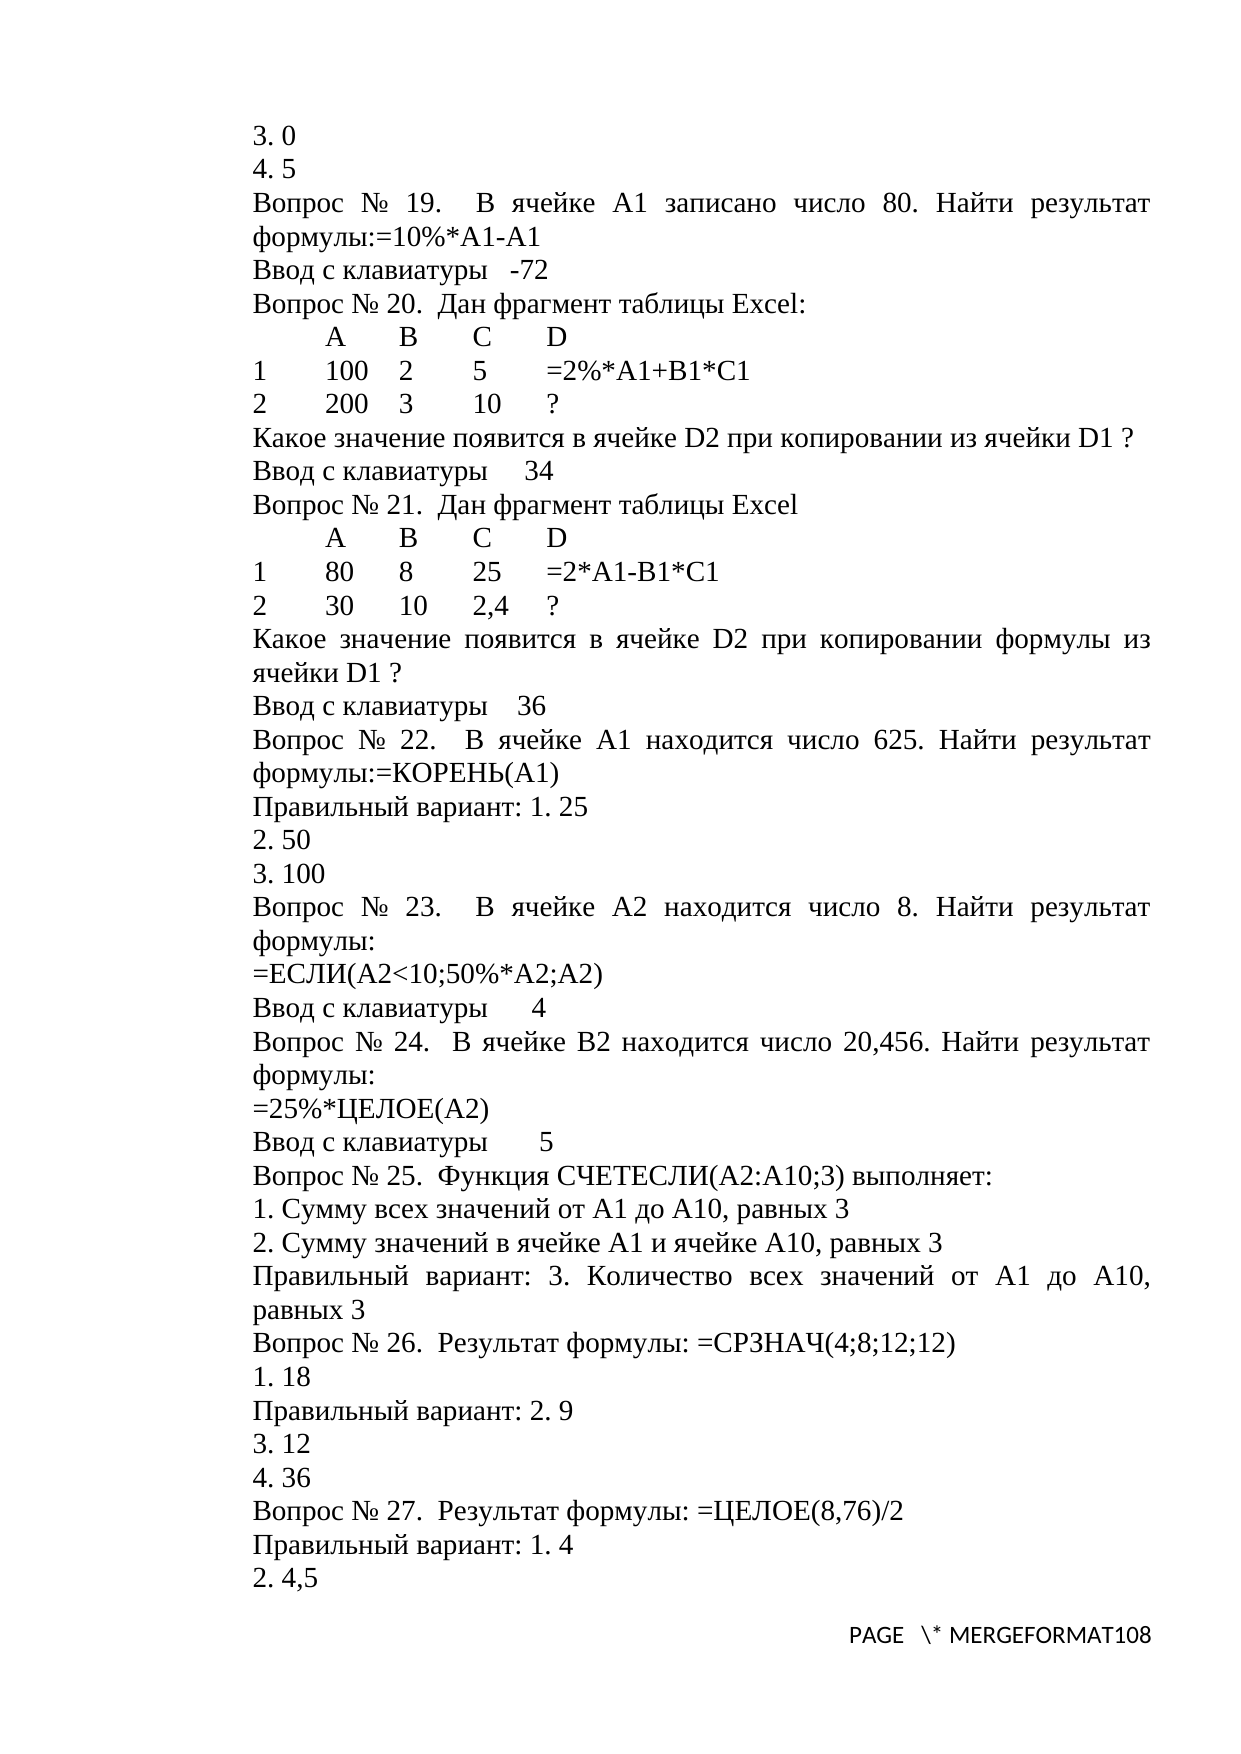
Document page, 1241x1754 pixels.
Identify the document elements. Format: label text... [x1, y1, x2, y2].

list Вопрос № 27. Результат формулы: =ЦЕЛОЕ(8,76)/2 [252, 1493, 1152, 1527]
list 2. Сумму значений в ячейке А1 и ячейке А10, равных 3 [252, 1225, 1152, 1258]
list Вопрос № 23. В ячейке А2 находится число 8. Найти результат формулы: [252, 889, 1152, 957]
list 2. 50 [252, 822, 1152, 856]
list Правильный вариант: 1. 25 [252, 789, 1152, 822]
list =25%*ЦЕЛОЕ(А2) [252, 1091, 1152, 1124]
list 1 80 8 25 =2*A1-B1*C1 [252, 554, 1152, 588]
list Ввод с клавиатуры 34 [252, 453, 1152, 487]
list 3. 12 [252, 1426, 1152, 1460]
list 1 100 2 5 =2%*A1+B1*C1 [252, 353, 1152, 386]
list 3. 0 [252, 118, 1152, 152]
list 3. 100 [252, 856, 1152, 889]
list 4. 5 [252, 152, 1152, 185]
list Вопрос № 20. Дан фрагмент таблицы Ехсеl: [252, 286, 1152, 319]
list Вопрос № 25. Функция СЧЕТЕСЛИ(А2:А10;3) выполняет: [252, 1158, 1152, 1191]
list Какое значение появится в ячейке D2 при копировании формулы из ячейки D1 ? [252, 621, 1152, 688]
list 1. 18 [252, 1359, 1152, 1393]
list А В С D [252, 319, 1152, 353]
list 4. 36 [252, 1460, 1152, 1493]
list 2 30 10 2,4 ? [252, 588, 1152, 621]
list 2. 4,5 [252, 1560, 1152, 1594]
list Вопрос № 26. Результат формулы: =СРЗНАЧ(4;8;12;12) [252, 1326, 1152, 1359]
list Ввод с клавиатуры -72 [252, 252, 1152, 286]
list Ввод с клавиатуры 5 [252, 1124, 1152, 1158]
list Вопрос № 19. В ячейке А1 записано число 80. Найти результат формулы:=10%*А1-А1 [252, 185, 1152, 252]
list Вопрос № 22. В ячейке А1 находится число 625. Найти результат формулы:=КОРЕНЬ(А1) [252, 722, 1152, 789]
list Ввод с клавиатуры 36 [252, 688, 1152, 722]
list 2 200 3 10 ? [252, 386, 1152, 420]
list Ввод с клавиатуры 4 [252, 990, 1152, 1024]
list Вопрос № 24. В ячейке В2 находится число 20,456. Найти результат формулы: [252, 1024, 1152, 1091]
list Правильный вариант: 2. 9 [252, 1393, 1152, 1426]
list Правильный вариант: 3. Количество всех значений от А1 до А10, равных 3 [252, 1258, 1152, 1326]
list 1. Сумму всех значений от А1 до А10, равных 3 [252, 1191, 1152, 1225]
list =ЕСЛИ(А2<10;50%*А2;А2) [252, 957, 1152, 990]
list А В С D [252, 521, 1152, 554]
list Вопрос № 21. Дан фрагмент таблицы Ехсеl [252, 487, 1152, 521]
list Правильный вариант: 1. 4 [252, 1527, 1152, 1560]
list Какое значение появится в ячейке D2 при копировании из ячейки D1 ? [252, 420, 1152, 453]
